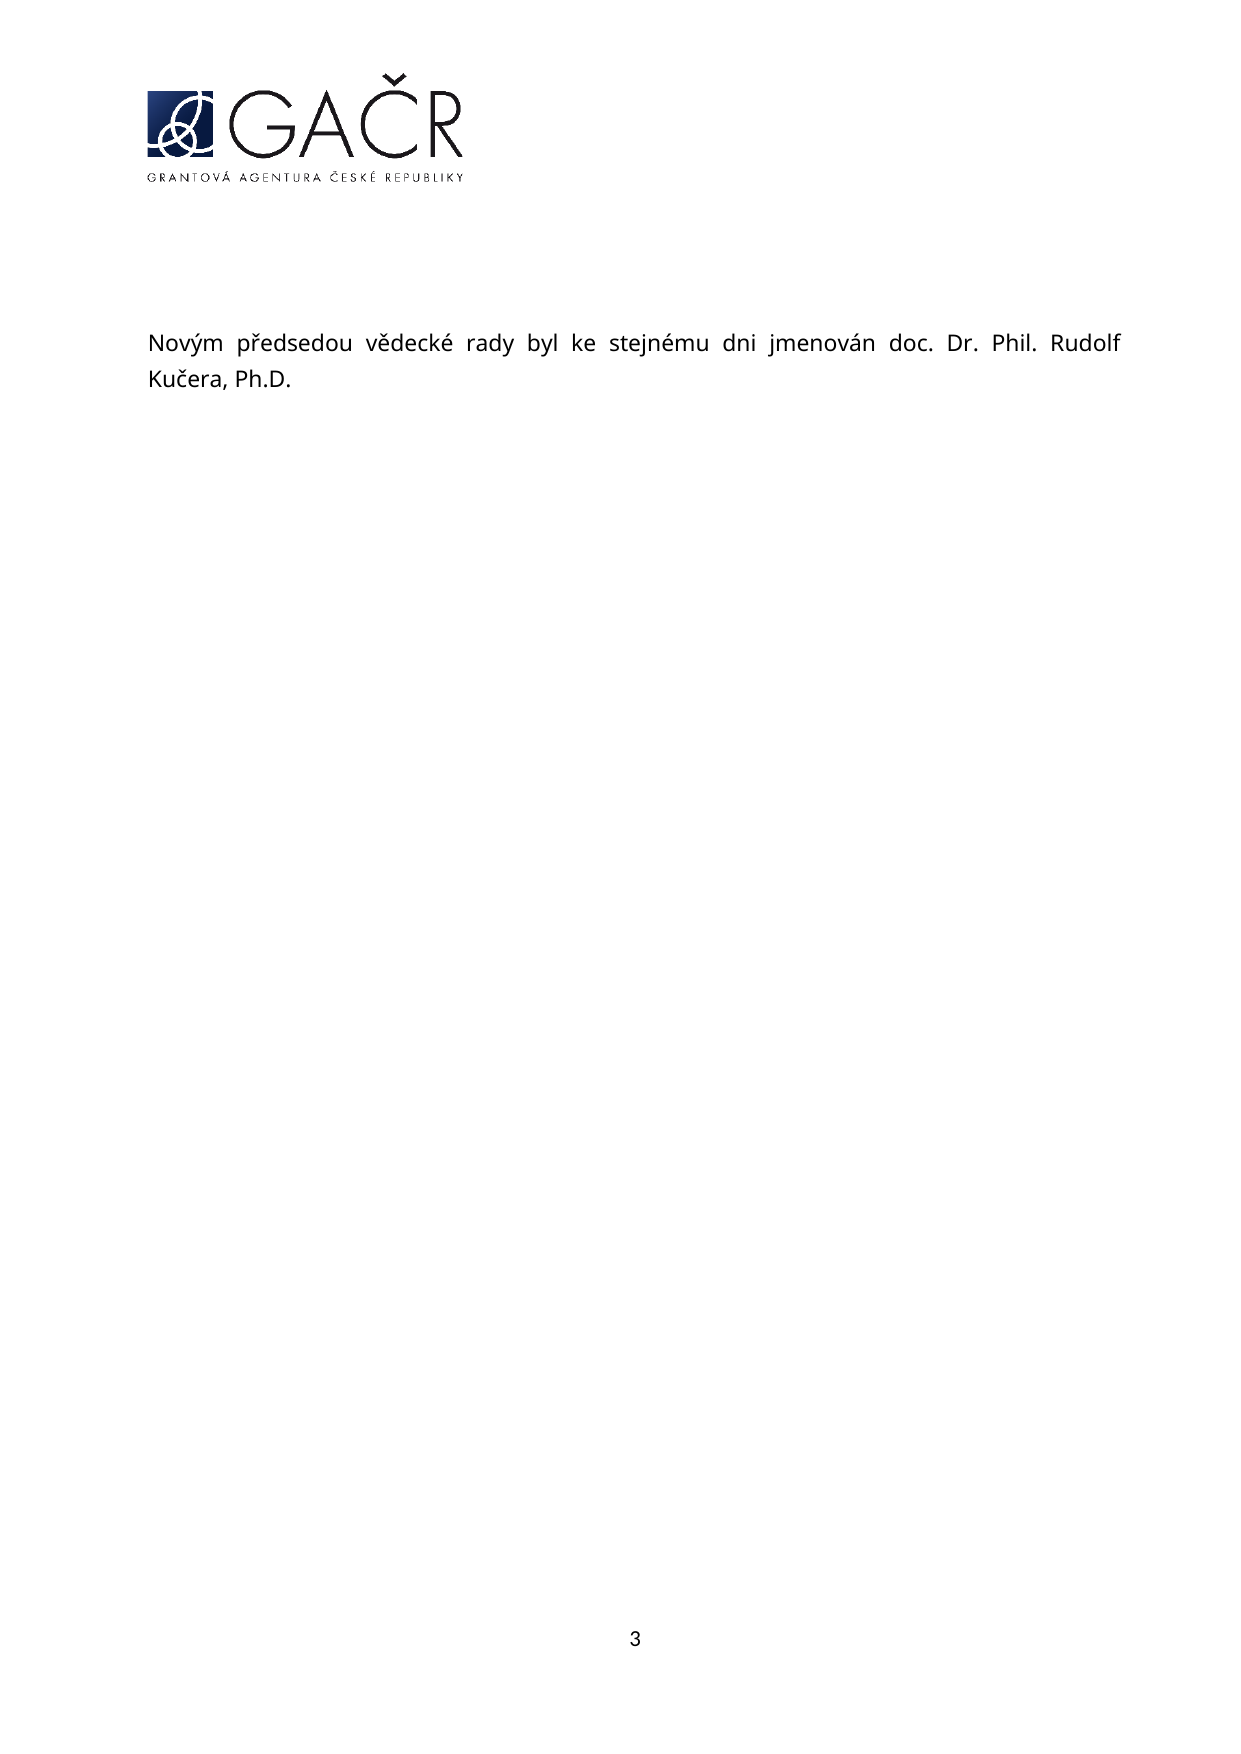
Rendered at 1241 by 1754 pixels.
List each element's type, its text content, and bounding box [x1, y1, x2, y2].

picture [147, 73, 463, 182]
text Novým předsedou vědecké rady byl ke stejnému dni jmenován doc. Dr. Phil. Rudolf Kučera, Ph.D. [148, 327, 1122, 394]
